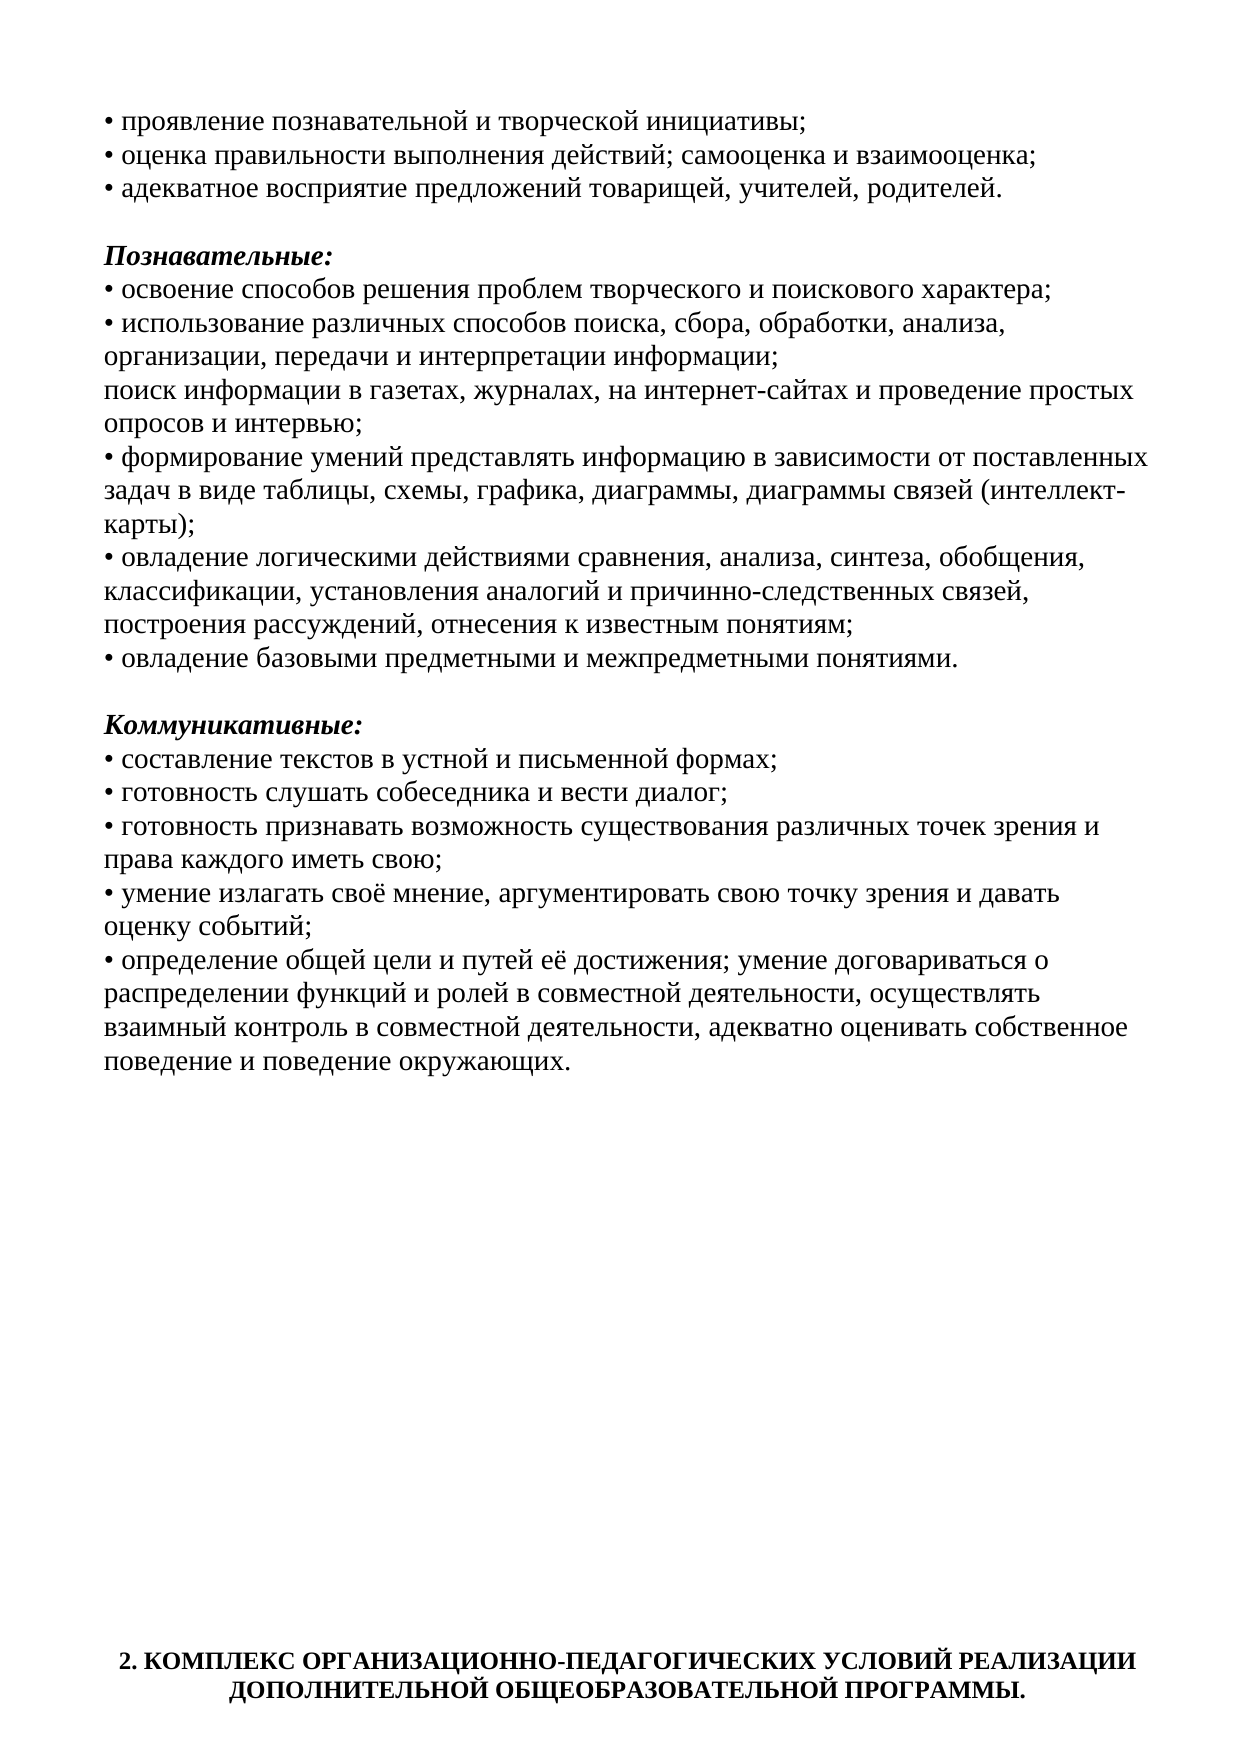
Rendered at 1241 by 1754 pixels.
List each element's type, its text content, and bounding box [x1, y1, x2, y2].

text • овладение базовыми предметными и межпредметными понятиями. [103, 640, 1152, 674]
text • умение излагать своё мнение, аргументировать свою точку зрения и давать оценку событий; [103, 875, 1152, 942]
text • адекватное восприятие предложений товарищей, учителей, родителей. [103, 171, 1152, 204]
text 2. КОМПЛЕКС ОРГАНИЗАЦИОННО-ПЕДАГОГИЧЕСКИХ УСЛОВИЙ РЕАЛИЗАЦИИ ДОПОЛНИТЕЛЬНОЙ ОБЩЕОБРАЗОВАТЕЛЬНОЙ ПРОГРАММЫ. [103, 1646, 1152, 1704]
text • составление текстов в устной и письменной формах; [103, 741, 1152, 774]
text • определение общей цели и путей её достижения; умение договариваться о распределении функций и ролей в совместной деятельности, осуществлять взаимный контроль в совместной деятельности, адекватно оценивать собственное поведение и поведение окружающих. [103, 942, 1152, 1076]
text • оценка правильности выполнения действий; самооценка и взаимооценка; [103, 137, 1152, 171]
text • готовность признавать возможность существования различных точек зрения и права каждого иметь свою; [103, 808, 1152, 875]
text • формирование умений представлять информацию в зависимости от поставленных задач в виде таблицы, схемы, графика, диаграммы, диаграммы связей (интеллект-карты); [103, 439, 1152, 539]
text Познавательные: [103, 238, 1152, 271]
text • овладение логическими действиями сравнения, анализа, синтеза, обобщения, классификации, установления аналогий и причинно-следственных связей, построения рассуждений, отнесения к известным понятиям; [103, 539, 1152, 640]
text • использование различных способов поиска, сбора, обработки, анализа, организации, передачи и интерпретации информации; [103, 305, 1152, 372]
text • проявление познавательной и творческой инициативы; [103, 103, 1152, 137]
text Коммуникативные: [103, 707, 1152, 741]
text • готовность слушать собеседника и вести диалог; [103, 774, 1152, 808]
text поиск информации в газетах, журналах, на интернет-сайтах и проведение простых опросов и интервью; [103, 372, 1152, 439]
text • освоение способов решения проблем творческого и поискового характера; [103, 271, 1152, 305]
